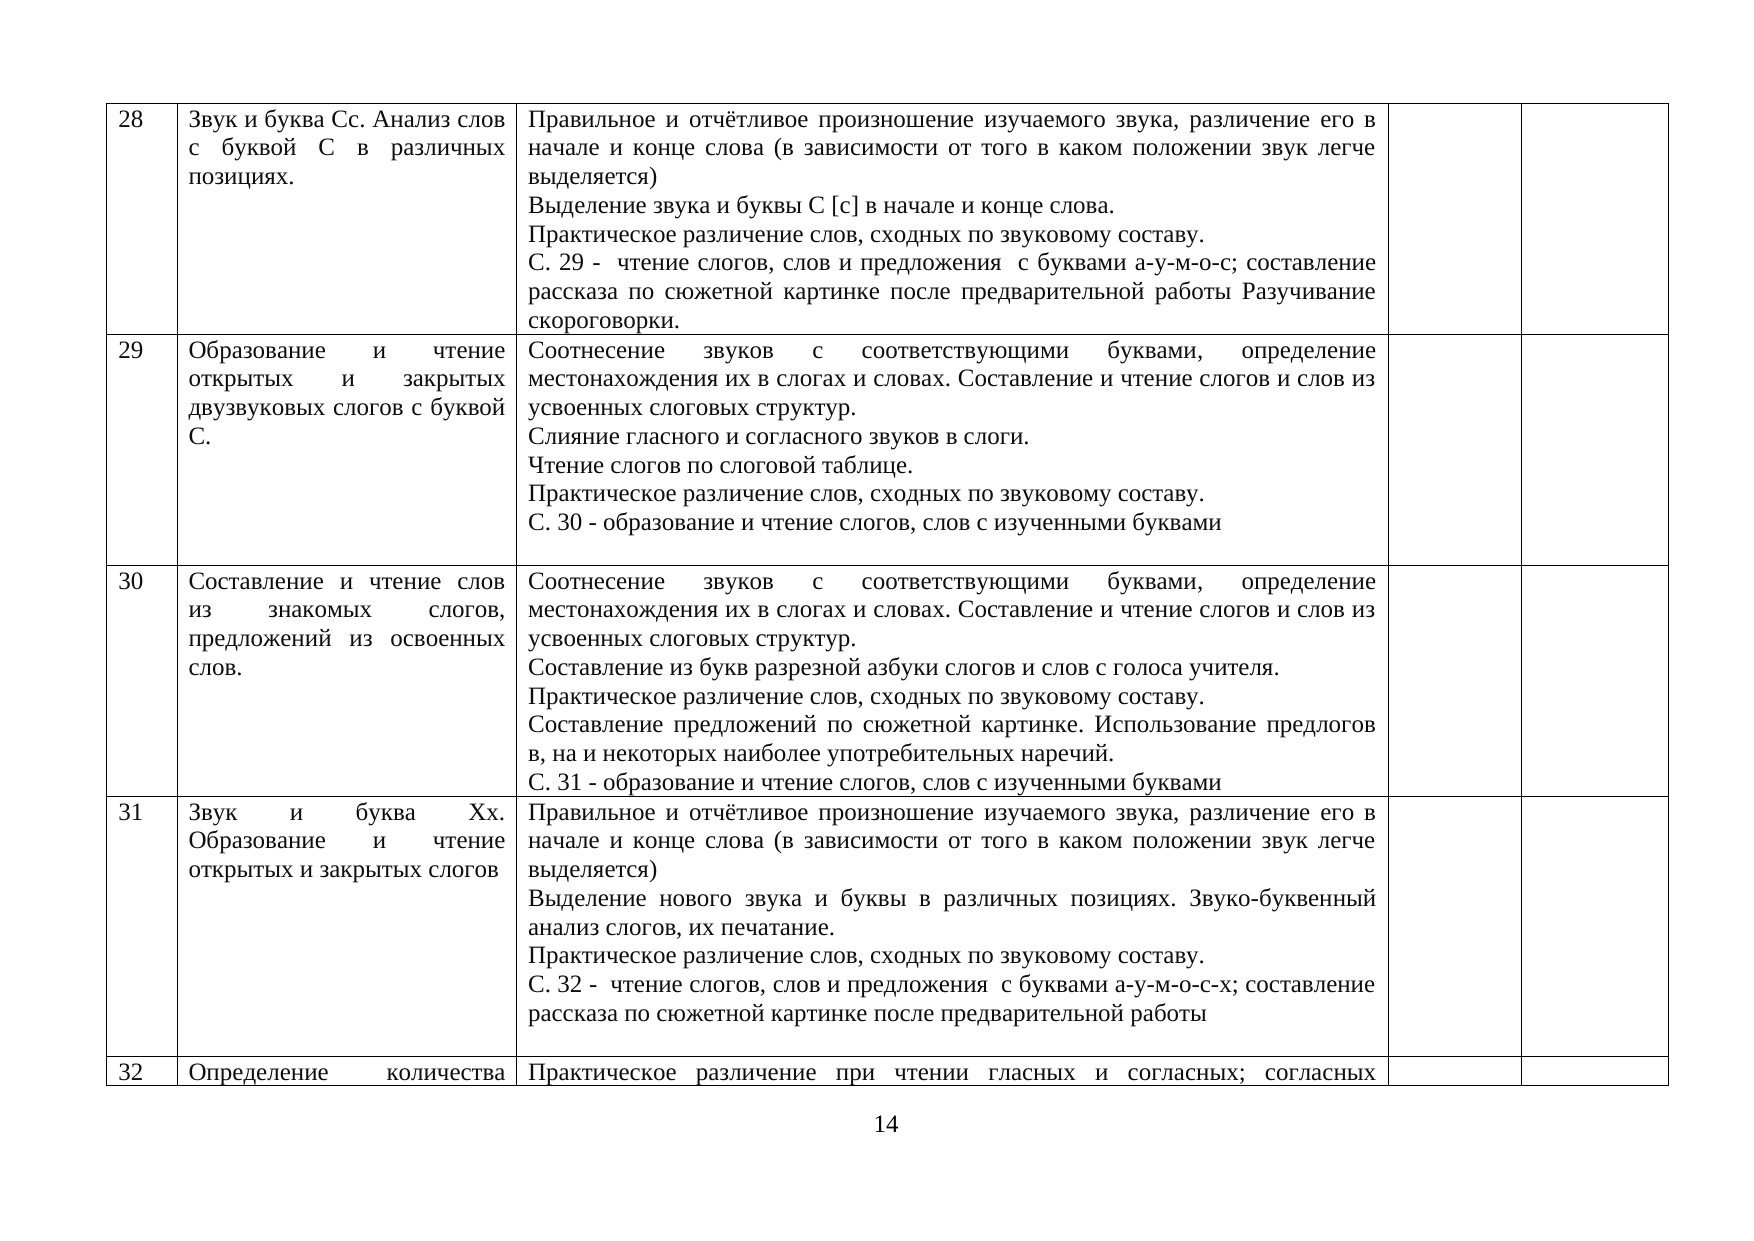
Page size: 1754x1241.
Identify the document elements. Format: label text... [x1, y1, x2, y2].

table_cell Правильное и отчётливое произношение изучаемого звука, различение его в начале и конце слова (в зависимости от того в каком положении звук легче выделяется) Выделение нового звука и буквы в различных позициях. Звуко-буквенный анализ слогов, их печатание. Практическое различение слов, сходных по звуковому составу. С. 32 - чтение слогов, слов и предложения с буквами а-у-м-о-с-х; составление рассказа по сюжетной картинке после предварительной работы [517, 797, 1388, 1056]
table_cell Соотнесение звуков с соответствующими буквами, определение местонахождения их в слогах и словах. Составление и чтение слогов и слов из усвоенных слоговых структур. Слияние гласного и согласного звуков в слоги. Чтение слогов по слоговой таблице. Практическое различение слов, сходных по звуковому составу. С. 30 - образование и чтение слогов, слов с изученными буквами [517, 335, 1388, 565]
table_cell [178, 1057, 516, 1085]
table_cell [1389, 566, 1521, 796]
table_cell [517, 1057, 1388, 1085]
table_cell Составление и чтение слов из знакомых слогов, предложений из освоенных слов. [178, 566, 516, 796]
table_cell [1389, 1057, 1521, 1085]
table_cell 28 [107, 104, 177, 334]
table_cell [1522, 1057, 1668, 1085]
table_cell [1522, 797, 1668, 1056]
table_cell 29 [107, 335, 177, 565]
table_cell Звук и буква Хх. Образование и чтение открытых и закрытых слогов [178, 797, 516, 1056]
table_cell Звук и буква Сс. Анализ слов с буквой С в различных позициях. [178, 104, 516, 334]
table_cell Образование и чтение открытых и закрытых двузвуковых слогов с буквой С. [178, 335, 516, 565]
table_cell Соотнесение звуков с соответствующими буквами, определение местонахождения их в слогах и словах. Составление и чтение слогов и слов из усвоенных слоговых структур. Составление из букв разрезной азбуки слогов и слов с голоса учителя. Практическое различение слов, сходных по звуковому составу. Составление предложений по сюжетной картинке. Использование предлогов в, на и некоторых наиболее употребительных наречий. С. 31 - образование и чтение слогов, слов с изученными буквами [517, 566, 1388, 796]
table_cell 30 [107, 566, 177, 796]
table_cell [1522, 566, 1668, 796]
table_cell Правильное и отчётливое произношение изучаемого звука, различение его в начале и конце слова (в зависимости от того в каком положении звук легче выделяется) Выделение звука и буквы С [с] в начале и конце слова. Практическое различение слов, сходных по звуковому составу. С. 29 - чтение слогов, слов и предложения с буквами а-у-м-о-с; составление рассказа по сюжетной картинке после предварительной работы Разучивание скороговорки. [517, 104, 1388, 334]
table_cell [1389, 797, 1521, 1056]
table_cell [1389, 104, 1521, 334]
table_cell [1522, 104, 1668, 334]
table_cell 32 [107, 1057, 177, 1085]
table_cell [1522, 335, 1668, 565]
table_cell [1389, 335, 1521, 565]
table_cell 31 [107, 797, 177, 1056]
